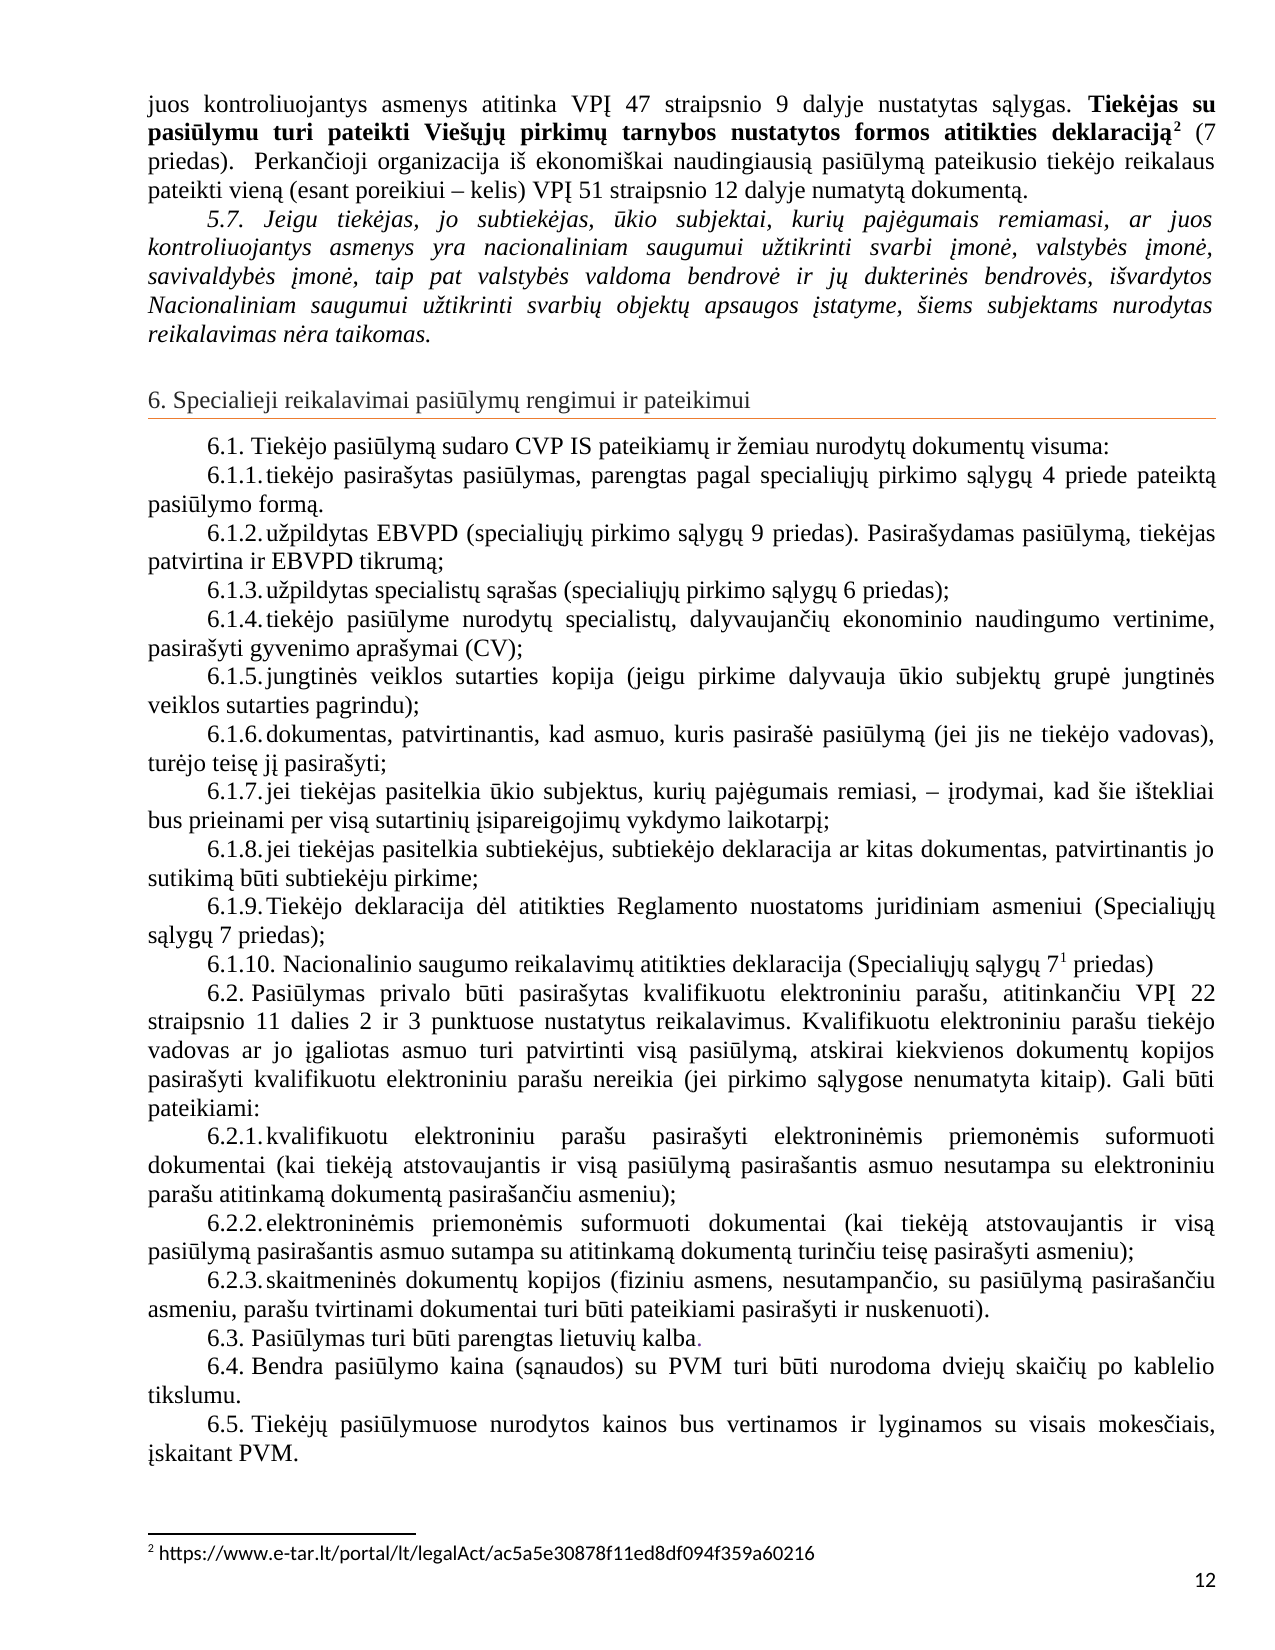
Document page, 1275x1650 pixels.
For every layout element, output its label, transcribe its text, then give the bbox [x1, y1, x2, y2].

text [148, 89, 1216, 204]
list jei tiekėjas pasitelkia ūkio subjektus, kurių pajėgumais remiasi, – įrodymai, kad šie ištekliai bus prieinami per visą sutartinių įsipareigojimų vykdymo laikotarpį; [148, 776, 1216, 834]
list jungtinės veiklos sutarties kopija (jeigu pirkime dalyvauja ūkio subjektų grupė jungtinės veiklos sutarties pagrindu); [148, 661, 1216, 719]
list tiekėjo pasiūlyme nurodytų specialistų, dalyvaujančių ekonominio naudingumo vertinime, pasirašyti gyvenimo aprašymai (CV); [148, 604, 1216, 661]
list Pasiūlymas privalo būti pasirašytas kvalifikuotu elektroniniu parašu, atitinkančiu VPĮ 22 straipsnio 11 dalies 2 ir 3 punktuose nustatytus reikalavimus. Kvalifikuotu elektroniniu parašu tiekėjo vadovas ar jo įgaliotas asmuo turi patvirtinti visą pasiūlymą, atskirai kiekvienos dokumentų kopijos pasirašyti kvalifikuotu elektroniniu parašu nereikia (jei pirkimo sąlygose nenumatyta kitaip). Gali būti pateikiami: [148, 978, 1216, 1121]
list užpildytas specialistų sąrašas (specialiųjų pirkimo sąlygų 6 priedas); [148, 575, 1216, 604]
list Tiekėjų pasiūlymuose nurodytos kainos bus vertinamos ir lyginamos su visais mokesčiais, įskaitant PVM. [148, 1409, 1216, 1466]
subtitle 6. Specialieji reikalavimai pasiūlymų rengimui ir pateikimui [148, 385, 1216, 418]
text 6.1. Tiekėjo pasiūlymą sudaro CVP IS pateikiamų ir žemiau nurodytų dokumentų visuma: [148, 431, 1216, 460]
list skaitmeninės dokumentų kopijos (fiziniu asmens, nesutampančio, su pasiūlymą pasirašančiu asmeniu, parašu tvirtinami dokumentai turi būti pateikiami pasirašyti ir nuskenuoti). [148, 1265, 1216, 1323]
list tiekėjo pasirašytas pasiūlymas, parengtas pagal specialiųjų pirkimo sąlygų 4 priede pateiktą pasiūlymo formą. [148, 460, 1216, 518]
list dokumentas, patvirtinantis, kad asmuo, kuris pasirašė pasiūlymą (jei jis ne tiekėjo vadovas), turėjo teisę jį pasirašyti; [148, 719, 1216, 776]
list užpildytas EBVPD (specialiųjų pirkimo sąlygų 9 priedas). Pasirašydamas pasiūlymą, tiekėjas patvirtina ir EBVPD tikrumą; [148, 518, 1216, 575]
list kvalifikuotu elektroniniu parašu pasirašyti elektroninėmis priemonėmis suformuoti dokumentai (kai tiekėją atstovaujantis ir visą pasiūlymą pasirašantis asmuo nesutampa su elektroniniu parašu atitinkamą dokumentą pasirašančiu asmeniu); [148, 1121, 1216, 1208]
text 5.7. Jeigu tiekėjas, jo subtiekėjas, ūkio subjektai, kurių pajėgumais remiamasi, ar juos kontroliuojantys asmenys yra nacionaliniam saugumui užtikrinti svarbi įmonė, valstybės įmonė, savivaldybės įmonė, taip pat valstybės valdoma bendrovė ir jų dukterinės bendrovės, išvardytos Nacionaliniam saugumui užtikrinti svarbių objektų apsaugos įstatyme, šiems subjektams nurodytas reikalavimas nėra taikomas. [148, 204, 1216, 347]
list Tiekėjo deklaracija dėl atitikties Reglamento nuostatoms juridiniam asmeniui (Specialiųjų sąlygų 7 priedas); [148, 891, 1216, 949]
list jei tiekėjas pasitelkia subtiekėjus, subtiekėjo deklaracija ar kitas dokumentas, patvirtinantis jo sutikimą būti subtiekėju pirkime; [148, 834, 1216, 891]
list elektroninėmis priemonėmis suformuoti dokumentai (kai tiekėją atstovaujantis ir visą pasiūlymą pasirašantis asmuo sutampa su atitinkamą dokumentą turinčiu teisę pasirašyti asmeniu); [148, 1208, 1216, 1265]
list Pasiūlymas turi būti parengtas lietuvių kalba. [148, 1323, 1216, 1351]
list Bendra pasiūlymo kaina (sąnaudos) su PVM turi būti nurodoma dviejų skaičių po kablelio tikslumu. [148, 1351, 1216, 1409]
list Nacionalinio saugumo reikalavimų atitikties deklaracija (Specialiųjų sąlygų 71 priedas) [148, 949, 1216, 978]
